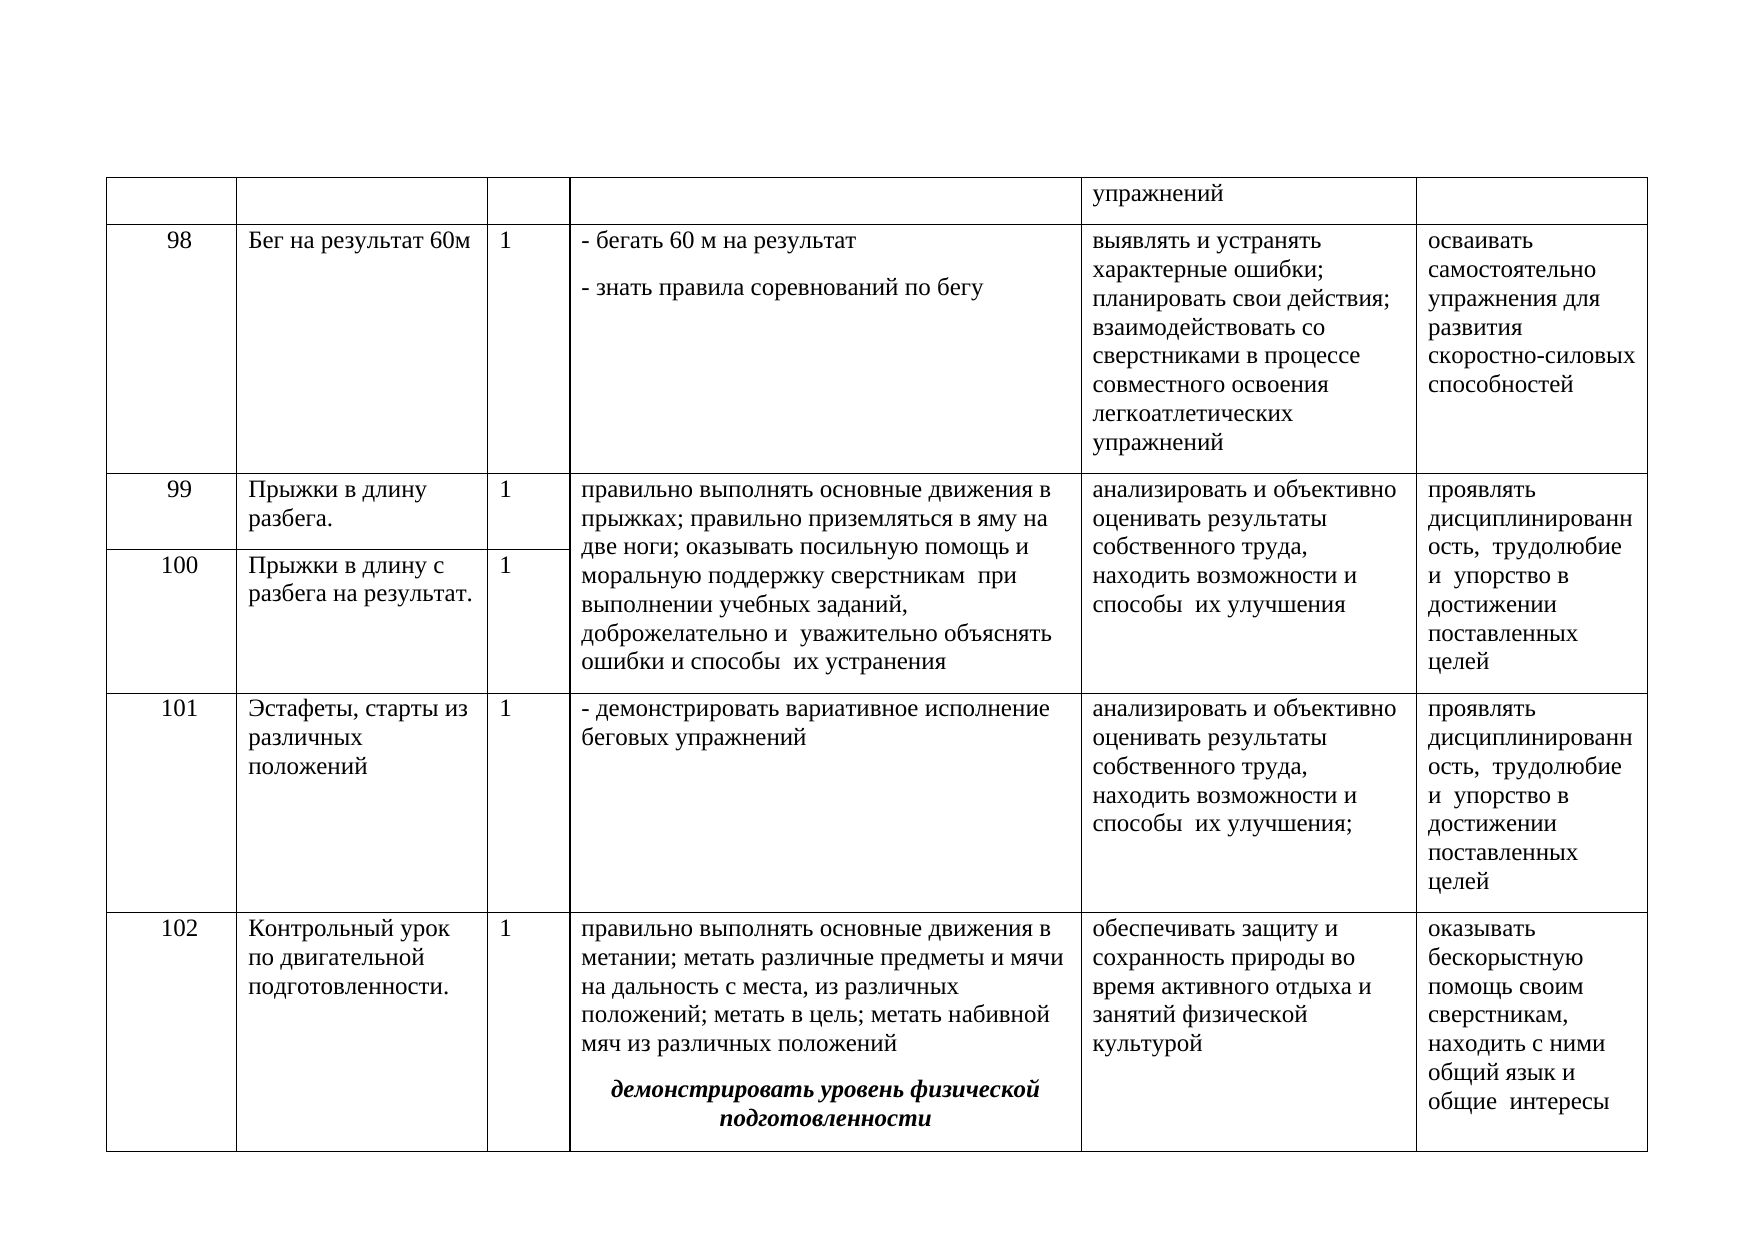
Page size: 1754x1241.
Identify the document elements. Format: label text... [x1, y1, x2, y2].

table_cell правильно выполнять основные движения в прыжках; правильно приземляться в яму на две ноги; оказывать посильную помощь и моральную поддержку сверстникам при выполнении учебных заданий, доброжелательно и уважительно объяснять ошибки и способы их устранения [571, 474, 1081, 692]
table_cell 1 [488, 178, 569, 224]
table_cell 101 [107, 694, 236, 912]
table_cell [237, 913, 487, 1151]
table_cell проявлять дисциплинированность, трудолюбие и упорство в достижении поставленных целей [1417, 694, 1647, 912]
table_cell проявлять дисциплинированность, трудолюбие и упорство в достижении поставленных целей [1417, 474, 1647, 692]
table_cell 99 [107, 474, 236, 549]
table_cell выявлять и устранять характерные ошибки; планировать свои действия; взаимодействовать со сверстниками в процессе совместного освоения легкоатлетических упражнений [1082, 225, 1416, 473]
table_cell Прыжки в длину с разбега на результат. [237, 550, 487, 692]
table_cell анализировать и объективно оценивать результаты собственного труда, находить возможности и способы их улучшения; [1082, 694, 1416, 912]
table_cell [1082, 913, 1416, 1151]
table_cell 1 [488, 474, 569, 549]
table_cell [1417, 178, 1647, 224]
table_cell 97 [107, 178, 236, 224]
table_cell Бег на результат 60м [237, 225, 487, 473]
table_cell 1 [488, 913, 569, 1151]
table_cell - бегать 60 м на результат - знать правила соревнований по бегу [571, 225, 1081, 473]
table_cell 102 [107, 913, 236, 1151]
table_cell 1 [488, 550, 569, 692]
table_cell 98 [107, 225, 236, 473]
table_cell 100 [107, 550, 236, 692]
table_cell 1 [488, 225, 569, 473]
table_cell 1 [488, 694, 569, 912]
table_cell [571, 913, 1081, 1151]
table_cell анализировать и объективно оценивать результаты собственного труда, находить возможности и способы их улучшения [1082, 474, 1416, 692]
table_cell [237, 178, 487, 224]
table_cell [1082, 178, 1416, 224]
table_cell осваивать самостоятельно упражнения для развития скоростно-силовых способностей [1417, 225, 1647, 473]
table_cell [1417, 913, 1647, 1151]
table_cell Эстафеты, старты из различных положений [237, 694, 487, 912]
table_cell - демонстрировать вариативное исполнение беговых упражнений [571, 694, 1081, 912]
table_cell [571, 178, 1081, 224]
table_cell Прыжки в длину разбега. [237, 474, 487, 549]
